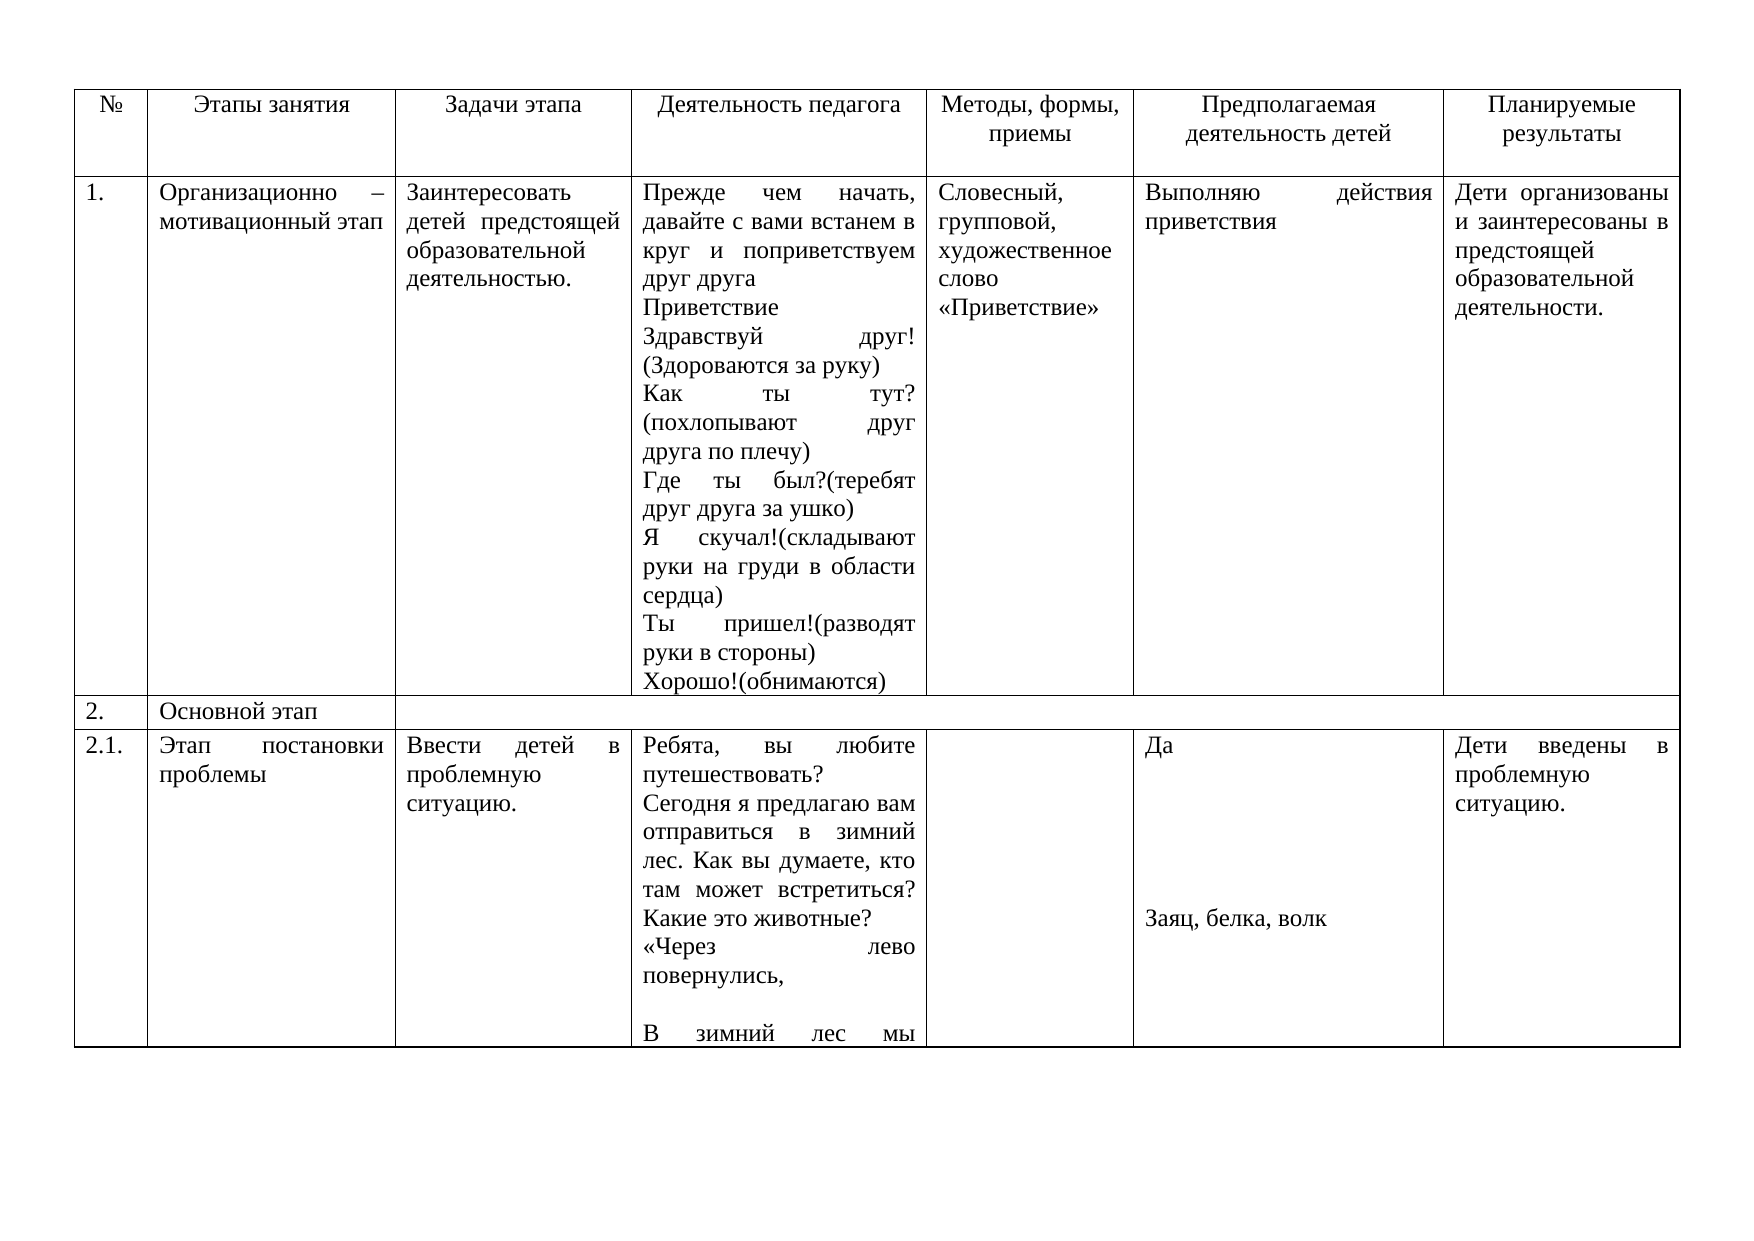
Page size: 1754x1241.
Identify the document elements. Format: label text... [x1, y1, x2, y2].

table_cell Основной этап [148, 696, 395, 729]
table_header Методы, формы, приемы [927, 90, 1133, 176]
table_cell [396, 696, 1679, 729]
table_cell Дети организованы и заинтересованы в предстоящей образовательной деятельности. [1444, 177, 1679, 695]
table_cell Словесный, групповой, художественное слово «Приветствие» [927, 177, 1133, 695]
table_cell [1134, 730, 1443, 1046]
table_cell [927, 730, 1133, 1046]
table_header Задачи этапа [396, 90, 631, 176]
table_cell Прежде чем начать, давайте с вами встанем в круг и поприветствуем друг друга Приветствие Здравствуй друг!(Здороваются за руку) Как ты тут?(похлопывают друг друга по плечу) Где ты был?(теребят друг друга за ушко) Я скучал!(складывают руки на груди в области сердца) Ты пришел!(разводят руки в стороны) Хорошо!(обнимаются) [632, 177, 926, 695]
table_cell Организационно – мотивационный этап [148, 177, 395, 695]
table_cell 2. [75, 696, 147, 729]
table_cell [396, 730, 631, 1046]
table_header Деятельность педагога [632, 90, 926, 176]
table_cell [1444, 730, 1679, 1046]
table_header Предполагаемая деятельность детей [1134, 90, 1443, 176]
table_cell 1. [75, 177, 147, 695]
table_header Этапы занятия [148, 90, 395, 176]
table_cell 2.1. [75, 730, 147, 1046]
table_cell Заинтересовать детей предстоящей образовательной деятельностью. [396, 177, 631, 695]
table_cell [148, 730, 395, 1046]
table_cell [632, 730, 926, 1046]
table_cell Выполняю действия приветствия [1134, 177, 1443, 695]
table_header Планируемые результаты [1444, 90, 1679, 176]
table_header № [75, 90, 147, 176]
